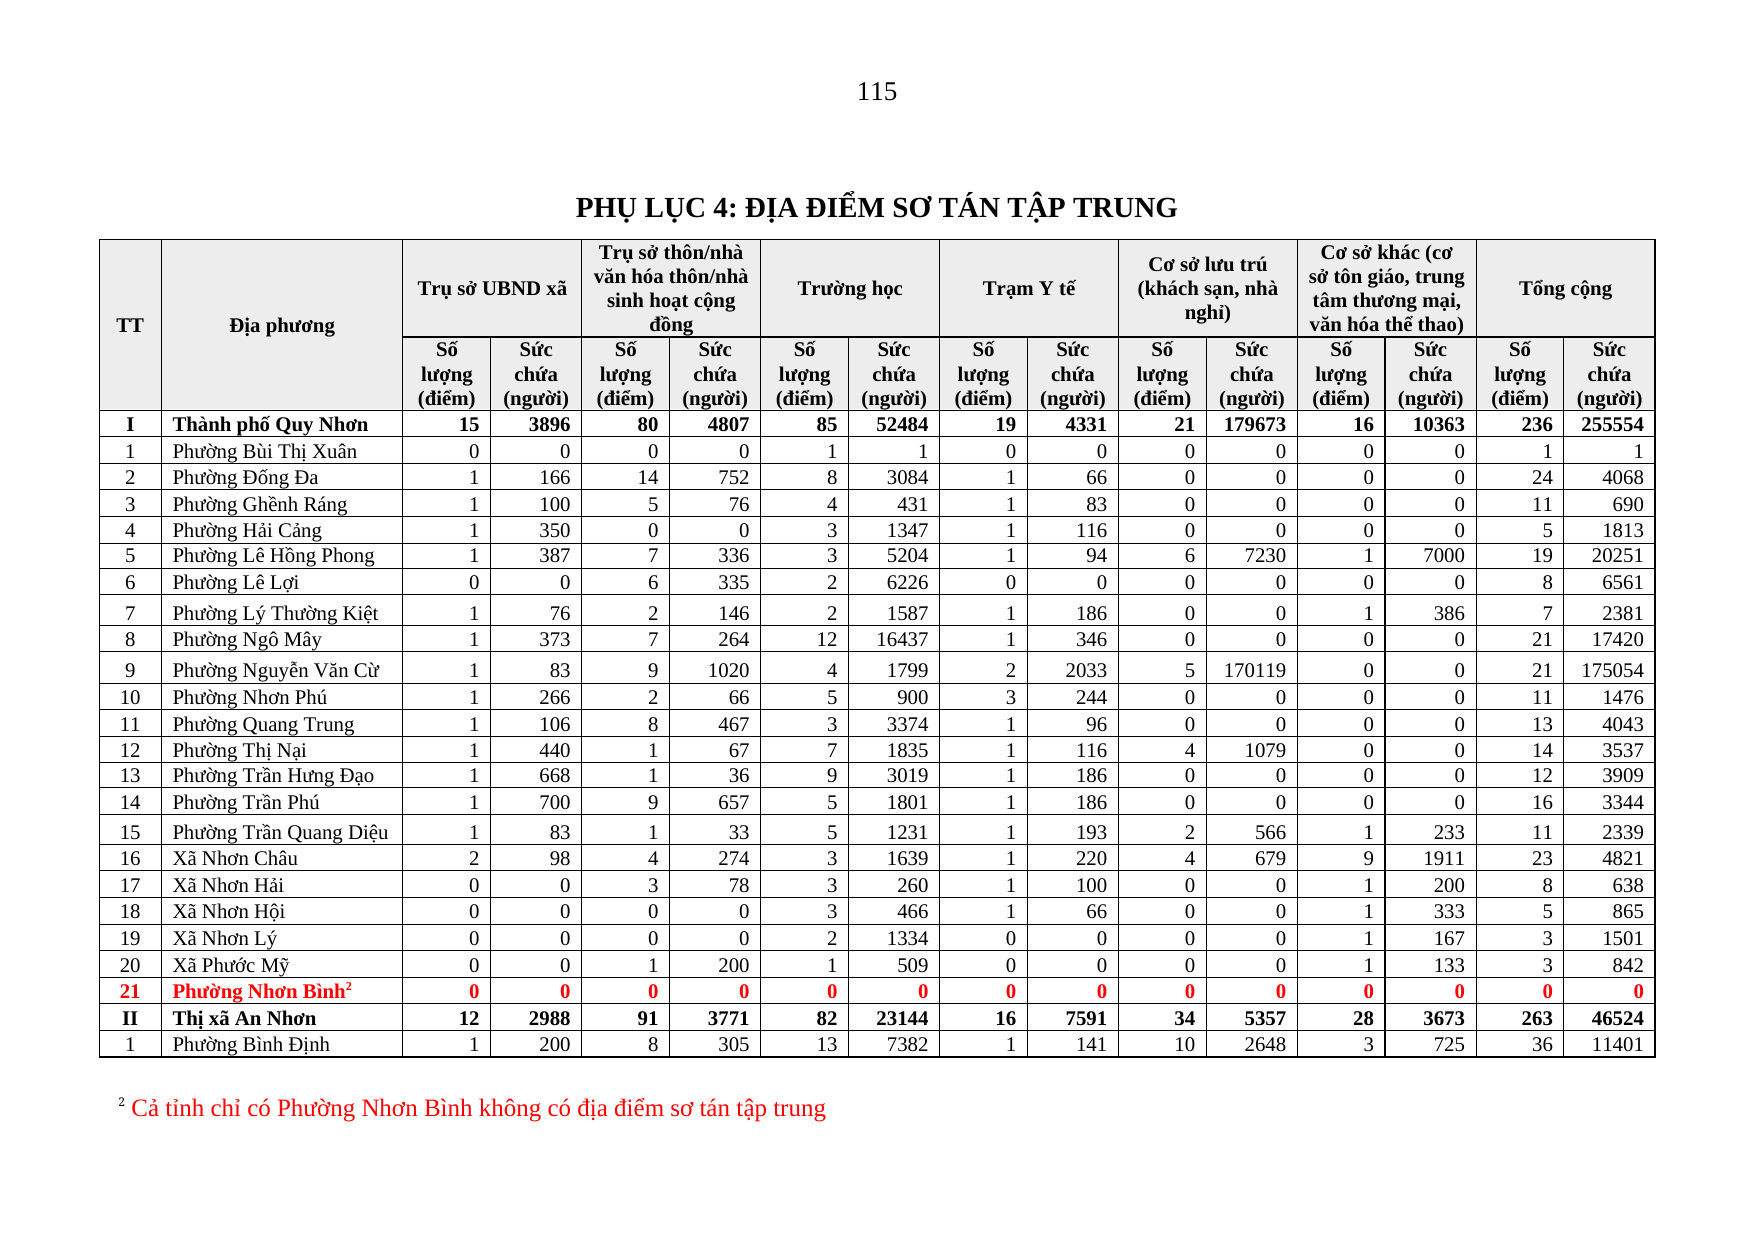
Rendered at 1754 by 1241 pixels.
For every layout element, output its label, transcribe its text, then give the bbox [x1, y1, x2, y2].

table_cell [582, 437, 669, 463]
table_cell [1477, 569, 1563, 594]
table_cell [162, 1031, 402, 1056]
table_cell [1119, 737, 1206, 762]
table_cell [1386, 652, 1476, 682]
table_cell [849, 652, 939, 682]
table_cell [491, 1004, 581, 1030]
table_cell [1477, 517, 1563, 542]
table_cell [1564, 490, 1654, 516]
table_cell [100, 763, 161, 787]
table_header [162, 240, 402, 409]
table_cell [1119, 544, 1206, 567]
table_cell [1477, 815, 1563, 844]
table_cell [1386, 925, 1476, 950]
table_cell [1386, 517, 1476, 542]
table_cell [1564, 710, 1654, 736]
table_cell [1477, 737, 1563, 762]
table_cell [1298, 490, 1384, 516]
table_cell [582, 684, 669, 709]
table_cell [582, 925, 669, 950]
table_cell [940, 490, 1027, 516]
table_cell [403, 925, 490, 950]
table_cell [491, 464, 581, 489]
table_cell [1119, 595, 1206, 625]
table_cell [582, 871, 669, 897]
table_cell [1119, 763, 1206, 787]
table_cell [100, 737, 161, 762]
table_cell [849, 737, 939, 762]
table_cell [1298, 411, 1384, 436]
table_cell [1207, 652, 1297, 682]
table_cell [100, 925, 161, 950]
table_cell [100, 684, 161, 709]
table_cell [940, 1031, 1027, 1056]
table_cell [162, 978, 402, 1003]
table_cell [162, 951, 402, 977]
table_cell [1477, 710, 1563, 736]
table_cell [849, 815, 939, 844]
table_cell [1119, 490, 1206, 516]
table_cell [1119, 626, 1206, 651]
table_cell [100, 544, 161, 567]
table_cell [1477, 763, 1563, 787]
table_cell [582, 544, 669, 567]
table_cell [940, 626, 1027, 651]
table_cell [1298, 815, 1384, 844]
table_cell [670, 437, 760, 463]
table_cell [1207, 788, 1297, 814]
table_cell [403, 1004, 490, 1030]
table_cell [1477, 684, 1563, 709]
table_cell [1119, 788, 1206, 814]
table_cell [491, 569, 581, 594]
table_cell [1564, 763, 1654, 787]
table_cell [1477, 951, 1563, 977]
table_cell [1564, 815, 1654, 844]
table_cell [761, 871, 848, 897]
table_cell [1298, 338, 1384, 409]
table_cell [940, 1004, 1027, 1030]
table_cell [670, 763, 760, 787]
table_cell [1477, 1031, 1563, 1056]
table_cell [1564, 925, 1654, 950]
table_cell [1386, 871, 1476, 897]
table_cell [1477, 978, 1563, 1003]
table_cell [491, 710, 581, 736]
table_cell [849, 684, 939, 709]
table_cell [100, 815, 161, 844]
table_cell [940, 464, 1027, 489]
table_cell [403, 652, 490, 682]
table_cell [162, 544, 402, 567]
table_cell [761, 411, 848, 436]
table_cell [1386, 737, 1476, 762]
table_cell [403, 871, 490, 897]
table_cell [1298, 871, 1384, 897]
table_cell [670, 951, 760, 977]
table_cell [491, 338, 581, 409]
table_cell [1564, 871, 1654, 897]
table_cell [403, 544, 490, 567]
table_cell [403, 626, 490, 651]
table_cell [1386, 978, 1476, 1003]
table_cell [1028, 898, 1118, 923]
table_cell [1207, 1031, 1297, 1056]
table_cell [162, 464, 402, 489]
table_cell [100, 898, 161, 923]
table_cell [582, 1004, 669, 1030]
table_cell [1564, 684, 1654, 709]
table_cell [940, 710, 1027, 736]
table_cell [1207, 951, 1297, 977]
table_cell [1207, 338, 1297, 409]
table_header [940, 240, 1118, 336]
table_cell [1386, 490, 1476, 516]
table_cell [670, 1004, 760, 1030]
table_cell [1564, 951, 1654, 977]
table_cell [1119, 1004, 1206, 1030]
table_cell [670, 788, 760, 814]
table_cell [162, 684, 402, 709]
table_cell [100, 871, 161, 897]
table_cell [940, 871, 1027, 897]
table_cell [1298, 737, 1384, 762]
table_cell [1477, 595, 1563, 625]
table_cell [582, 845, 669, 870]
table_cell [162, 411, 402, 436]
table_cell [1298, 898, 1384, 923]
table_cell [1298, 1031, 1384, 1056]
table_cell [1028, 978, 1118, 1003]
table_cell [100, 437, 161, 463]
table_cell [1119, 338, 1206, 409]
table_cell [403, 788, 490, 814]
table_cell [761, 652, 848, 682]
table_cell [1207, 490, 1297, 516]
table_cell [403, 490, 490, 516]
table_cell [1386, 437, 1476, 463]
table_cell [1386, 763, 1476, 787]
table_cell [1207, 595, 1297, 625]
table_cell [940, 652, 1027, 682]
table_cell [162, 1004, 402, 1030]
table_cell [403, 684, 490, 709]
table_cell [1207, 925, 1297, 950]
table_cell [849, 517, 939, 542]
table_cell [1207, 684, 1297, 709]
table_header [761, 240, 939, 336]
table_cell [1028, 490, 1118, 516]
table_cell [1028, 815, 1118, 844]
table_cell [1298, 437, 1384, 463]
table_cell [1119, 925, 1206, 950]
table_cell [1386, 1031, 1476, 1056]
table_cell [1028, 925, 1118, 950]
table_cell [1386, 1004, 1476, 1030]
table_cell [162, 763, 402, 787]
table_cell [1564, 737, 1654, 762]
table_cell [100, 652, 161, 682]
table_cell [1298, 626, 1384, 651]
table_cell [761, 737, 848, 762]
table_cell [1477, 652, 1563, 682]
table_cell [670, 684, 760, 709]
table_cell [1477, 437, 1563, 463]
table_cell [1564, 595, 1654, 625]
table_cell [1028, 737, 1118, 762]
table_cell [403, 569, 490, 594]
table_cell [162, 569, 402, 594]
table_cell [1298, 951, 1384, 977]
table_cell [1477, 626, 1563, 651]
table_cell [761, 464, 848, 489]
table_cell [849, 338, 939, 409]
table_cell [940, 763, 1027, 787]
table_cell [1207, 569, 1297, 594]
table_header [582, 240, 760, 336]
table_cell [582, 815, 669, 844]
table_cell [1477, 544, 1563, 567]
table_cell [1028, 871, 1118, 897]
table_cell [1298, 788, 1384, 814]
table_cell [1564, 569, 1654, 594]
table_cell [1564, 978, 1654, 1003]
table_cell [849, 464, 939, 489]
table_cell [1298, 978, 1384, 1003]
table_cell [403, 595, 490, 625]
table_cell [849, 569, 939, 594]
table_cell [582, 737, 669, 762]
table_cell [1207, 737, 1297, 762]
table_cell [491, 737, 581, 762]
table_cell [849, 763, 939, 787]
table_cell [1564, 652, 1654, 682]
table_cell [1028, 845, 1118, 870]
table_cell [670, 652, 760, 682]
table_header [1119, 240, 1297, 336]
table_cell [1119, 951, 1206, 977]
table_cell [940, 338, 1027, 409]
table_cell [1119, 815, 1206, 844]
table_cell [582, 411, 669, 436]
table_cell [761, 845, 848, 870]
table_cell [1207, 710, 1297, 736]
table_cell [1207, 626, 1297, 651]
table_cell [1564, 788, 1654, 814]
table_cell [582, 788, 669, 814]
subtitle PHỤ LỤC 4: ĐỊA ĐIỂM SƠ TÁN TẬP TRUNG [118, 190, 1636, 223]
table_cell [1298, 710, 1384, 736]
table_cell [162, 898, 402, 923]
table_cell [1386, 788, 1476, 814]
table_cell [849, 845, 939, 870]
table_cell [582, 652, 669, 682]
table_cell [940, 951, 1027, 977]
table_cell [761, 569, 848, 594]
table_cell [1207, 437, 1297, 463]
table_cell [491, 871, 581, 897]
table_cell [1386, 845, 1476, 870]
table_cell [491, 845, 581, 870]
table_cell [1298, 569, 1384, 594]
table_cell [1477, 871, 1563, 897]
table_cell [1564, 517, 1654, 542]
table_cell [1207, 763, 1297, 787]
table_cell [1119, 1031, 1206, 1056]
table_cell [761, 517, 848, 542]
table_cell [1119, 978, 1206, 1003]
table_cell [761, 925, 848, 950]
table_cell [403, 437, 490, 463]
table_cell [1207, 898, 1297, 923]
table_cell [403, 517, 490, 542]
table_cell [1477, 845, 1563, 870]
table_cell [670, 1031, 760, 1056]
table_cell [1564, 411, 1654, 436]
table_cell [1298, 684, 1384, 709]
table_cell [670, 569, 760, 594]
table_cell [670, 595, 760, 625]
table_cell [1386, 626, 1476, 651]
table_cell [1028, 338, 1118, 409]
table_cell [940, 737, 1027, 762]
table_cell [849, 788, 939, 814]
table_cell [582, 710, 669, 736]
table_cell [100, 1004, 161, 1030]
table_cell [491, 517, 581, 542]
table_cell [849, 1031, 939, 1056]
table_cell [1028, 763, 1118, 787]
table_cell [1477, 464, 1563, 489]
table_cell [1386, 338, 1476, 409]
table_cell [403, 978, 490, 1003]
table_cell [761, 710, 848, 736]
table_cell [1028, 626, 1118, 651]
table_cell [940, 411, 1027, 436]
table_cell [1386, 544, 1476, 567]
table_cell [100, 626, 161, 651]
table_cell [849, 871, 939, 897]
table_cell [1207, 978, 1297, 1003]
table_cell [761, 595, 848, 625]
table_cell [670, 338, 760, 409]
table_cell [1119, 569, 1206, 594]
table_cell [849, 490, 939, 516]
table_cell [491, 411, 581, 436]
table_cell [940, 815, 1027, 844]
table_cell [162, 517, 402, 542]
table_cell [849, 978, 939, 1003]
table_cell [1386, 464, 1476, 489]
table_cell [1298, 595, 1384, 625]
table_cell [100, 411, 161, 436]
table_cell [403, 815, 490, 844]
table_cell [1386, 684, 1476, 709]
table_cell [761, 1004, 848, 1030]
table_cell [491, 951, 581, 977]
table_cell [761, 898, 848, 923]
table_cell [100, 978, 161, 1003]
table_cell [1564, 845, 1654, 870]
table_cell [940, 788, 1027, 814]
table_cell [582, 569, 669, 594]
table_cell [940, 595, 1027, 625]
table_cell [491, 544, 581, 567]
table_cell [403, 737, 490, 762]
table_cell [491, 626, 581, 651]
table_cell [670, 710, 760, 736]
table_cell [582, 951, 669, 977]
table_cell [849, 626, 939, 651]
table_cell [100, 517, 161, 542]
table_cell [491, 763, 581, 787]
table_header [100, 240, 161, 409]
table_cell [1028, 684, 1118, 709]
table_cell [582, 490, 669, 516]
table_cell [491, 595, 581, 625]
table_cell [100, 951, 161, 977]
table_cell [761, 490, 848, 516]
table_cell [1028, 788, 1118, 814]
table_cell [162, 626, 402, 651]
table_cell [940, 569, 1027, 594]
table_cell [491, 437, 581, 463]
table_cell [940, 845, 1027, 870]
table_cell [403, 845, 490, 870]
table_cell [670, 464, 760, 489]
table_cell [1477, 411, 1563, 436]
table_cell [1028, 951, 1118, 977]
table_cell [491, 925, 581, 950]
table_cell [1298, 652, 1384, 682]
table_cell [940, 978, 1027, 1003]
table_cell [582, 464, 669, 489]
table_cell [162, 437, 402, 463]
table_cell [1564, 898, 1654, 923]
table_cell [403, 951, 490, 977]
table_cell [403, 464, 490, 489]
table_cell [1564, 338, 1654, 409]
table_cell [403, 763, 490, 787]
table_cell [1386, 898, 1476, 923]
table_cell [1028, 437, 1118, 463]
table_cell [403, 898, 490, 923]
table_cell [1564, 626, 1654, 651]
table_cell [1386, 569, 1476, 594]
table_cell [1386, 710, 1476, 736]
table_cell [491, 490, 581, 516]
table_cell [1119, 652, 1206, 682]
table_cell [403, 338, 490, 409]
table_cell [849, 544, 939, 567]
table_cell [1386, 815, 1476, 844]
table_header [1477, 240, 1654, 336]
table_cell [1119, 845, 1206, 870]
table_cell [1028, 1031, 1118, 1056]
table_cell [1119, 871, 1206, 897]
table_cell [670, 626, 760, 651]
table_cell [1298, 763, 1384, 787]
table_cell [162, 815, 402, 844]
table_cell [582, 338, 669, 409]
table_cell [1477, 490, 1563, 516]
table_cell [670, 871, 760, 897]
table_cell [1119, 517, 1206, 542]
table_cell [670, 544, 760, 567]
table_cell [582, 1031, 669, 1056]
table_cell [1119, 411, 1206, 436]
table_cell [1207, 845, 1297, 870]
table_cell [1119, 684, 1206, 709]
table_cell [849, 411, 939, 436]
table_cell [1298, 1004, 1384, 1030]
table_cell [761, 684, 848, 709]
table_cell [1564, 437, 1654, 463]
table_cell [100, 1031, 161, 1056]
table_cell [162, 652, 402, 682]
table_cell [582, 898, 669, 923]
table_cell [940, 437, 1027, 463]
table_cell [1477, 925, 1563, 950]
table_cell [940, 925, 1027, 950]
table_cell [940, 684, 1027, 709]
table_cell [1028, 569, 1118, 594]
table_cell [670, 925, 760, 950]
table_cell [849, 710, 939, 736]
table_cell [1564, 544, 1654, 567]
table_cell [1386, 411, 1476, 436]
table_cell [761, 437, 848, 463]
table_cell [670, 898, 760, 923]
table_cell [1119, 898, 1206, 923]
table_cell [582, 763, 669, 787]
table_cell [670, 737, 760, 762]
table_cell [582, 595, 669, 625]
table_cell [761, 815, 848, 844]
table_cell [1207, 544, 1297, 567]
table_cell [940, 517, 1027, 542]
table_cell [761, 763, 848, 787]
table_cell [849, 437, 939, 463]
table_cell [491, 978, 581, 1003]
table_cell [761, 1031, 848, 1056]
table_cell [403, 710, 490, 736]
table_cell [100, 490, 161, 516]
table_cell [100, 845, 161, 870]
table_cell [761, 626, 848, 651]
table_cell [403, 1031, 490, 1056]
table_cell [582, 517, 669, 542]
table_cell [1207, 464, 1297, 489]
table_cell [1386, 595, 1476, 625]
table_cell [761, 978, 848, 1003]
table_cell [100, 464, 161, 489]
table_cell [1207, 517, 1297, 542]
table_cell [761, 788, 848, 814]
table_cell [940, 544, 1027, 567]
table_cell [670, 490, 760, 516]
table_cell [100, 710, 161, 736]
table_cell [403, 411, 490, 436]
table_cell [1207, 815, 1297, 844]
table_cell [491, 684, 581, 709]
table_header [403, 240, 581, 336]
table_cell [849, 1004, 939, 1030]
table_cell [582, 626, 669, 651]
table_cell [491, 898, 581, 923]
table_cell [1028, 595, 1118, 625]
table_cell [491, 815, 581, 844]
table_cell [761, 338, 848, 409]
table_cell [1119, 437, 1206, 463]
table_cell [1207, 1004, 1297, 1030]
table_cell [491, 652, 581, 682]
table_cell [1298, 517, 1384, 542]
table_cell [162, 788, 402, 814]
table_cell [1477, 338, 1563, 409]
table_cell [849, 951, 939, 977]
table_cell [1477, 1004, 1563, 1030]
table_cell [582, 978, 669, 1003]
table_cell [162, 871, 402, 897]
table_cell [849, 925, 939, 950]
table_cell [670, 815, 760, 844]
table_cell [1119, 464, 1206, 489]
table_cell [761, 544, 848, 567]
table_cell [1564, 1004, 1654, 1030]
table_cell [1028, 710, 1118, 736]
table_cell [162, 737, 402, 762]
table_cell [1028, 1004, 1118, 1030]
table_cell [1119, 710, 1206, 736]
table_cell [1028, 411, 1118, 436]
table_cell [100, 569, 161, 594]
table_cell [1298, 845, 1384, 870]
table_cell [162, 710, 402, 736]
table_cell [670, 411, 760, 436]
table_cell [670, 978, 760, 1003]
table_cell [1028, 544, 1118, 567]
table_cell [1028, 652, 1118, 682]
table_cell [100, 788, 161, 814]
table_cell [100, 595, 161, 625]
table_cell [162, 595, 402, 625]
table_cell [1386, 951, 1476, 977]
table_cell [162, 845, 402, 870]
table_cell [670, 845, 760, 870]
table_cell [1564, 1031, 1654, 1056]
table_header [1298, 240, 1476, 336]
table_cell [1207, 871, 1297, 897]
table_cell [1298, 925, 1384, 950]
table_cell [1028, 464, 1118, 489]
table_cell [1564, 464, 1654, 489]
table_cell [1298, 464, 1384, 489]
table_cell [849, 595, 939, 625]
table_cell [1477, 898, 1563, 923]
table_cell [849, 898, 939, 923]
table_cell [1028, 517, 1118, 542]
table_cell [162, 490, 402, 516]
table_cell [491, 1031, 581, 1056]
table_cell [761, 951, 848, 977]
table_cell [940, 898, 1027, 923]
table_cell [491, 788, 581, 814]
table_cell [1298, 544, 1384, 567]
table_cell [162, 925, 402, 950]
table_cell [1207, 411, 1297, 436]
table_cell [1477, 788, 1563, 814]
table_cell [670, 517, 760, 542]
